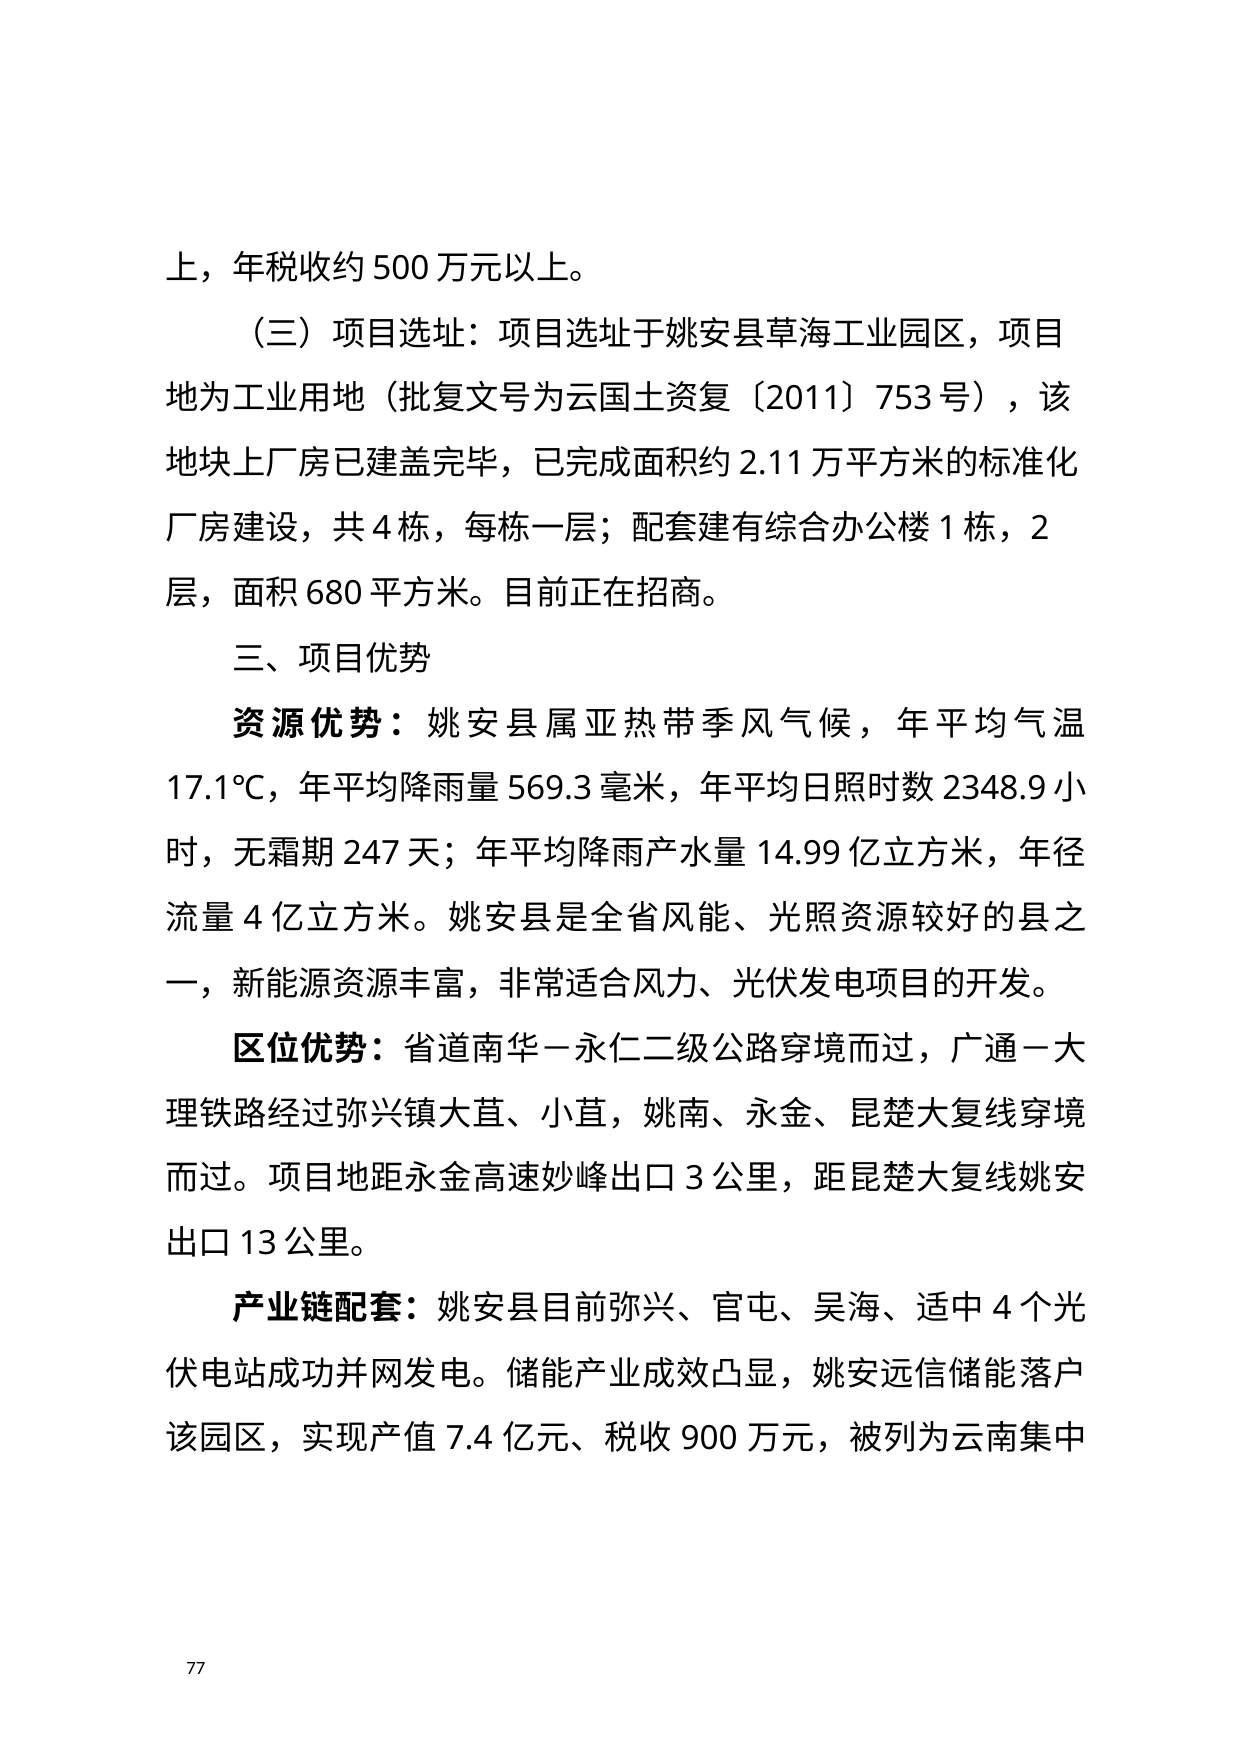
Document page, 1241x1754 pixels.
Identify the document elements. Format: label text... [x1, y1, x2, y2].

text （三）项目选址：项目选址于姚安县草海工业园区，项目地为工业用地（批复文号为云国土资复〔2011〕753号），该地块上厂房已建盖完毕，已完成面积约2.11万平方米的标准化厂房建设，共4栋，每栋一层；配套建有综合办公楼1栋，2层，面积680平方米。目前正在招商。 [165, 298, 1087, 623]
list 区位优势：省道南华－永仁二级公路穿境而过，广通－大理铁路经过弥兴镇大苴、小苴，姚南、永金、昆楚大复线穿境而过。项目地距永金高速妙峰出口3公里，距昆楚大复线姚安出口13公里。 [165, 1013, 1087, 1273]
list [165, 1273, 1087, 1468]
list 资源优势：姚安县属亚热带季风气候，年平均气温17.1℃，年平均降雨量569.3毫米，年平均日照时数2348.9小时，无霜期247天；年平均降雨产水量14.99亿立方米，年径流量4亿立方米。姚安县是全省风能、光照资源较好的县之一，新能源资源丰富，非常适合风力、光伏发电项目的开发。 [165, 688, 1087, 1013]
text 三、项目优势 [165, 623, 1087, 688]
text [165, 233, 1087, 298]
